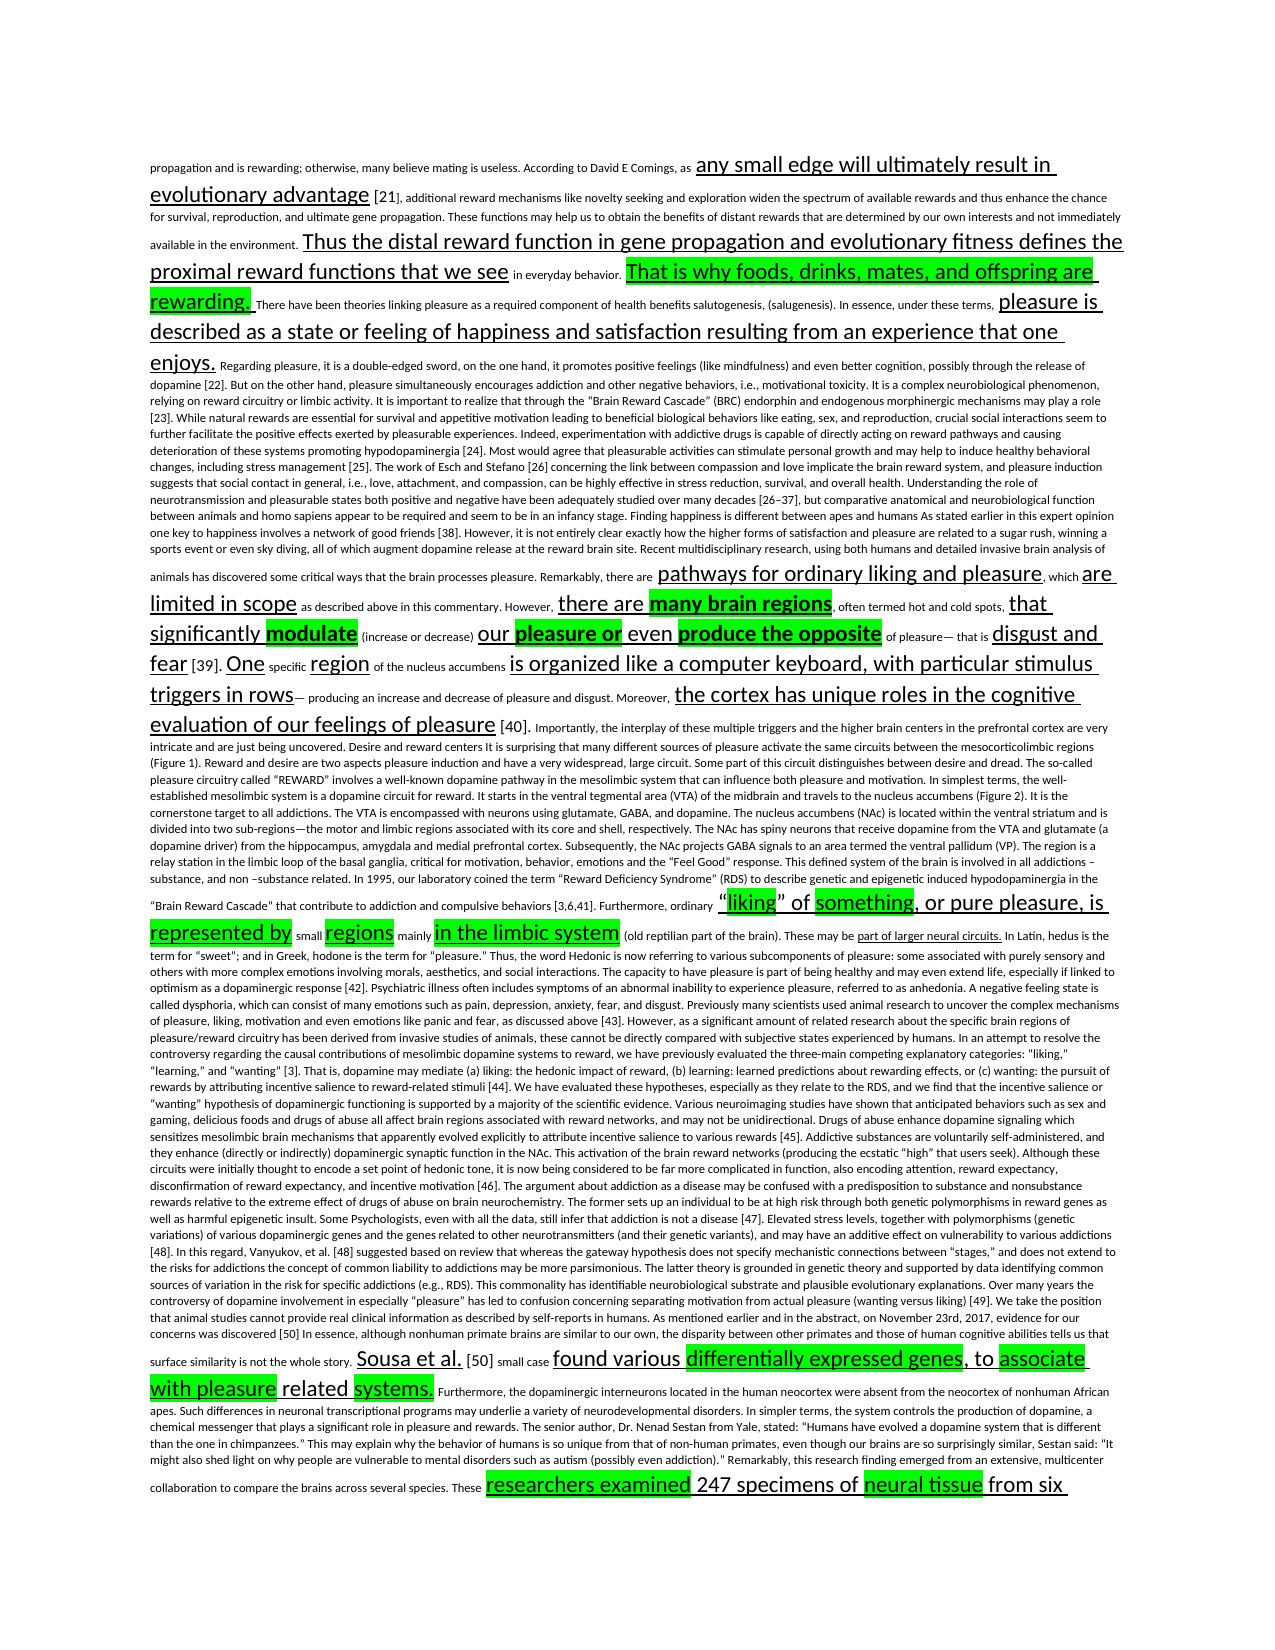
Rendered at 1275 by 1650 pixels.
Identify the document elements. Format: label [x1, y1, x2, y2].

text [150, 150, 1125, 1498]
